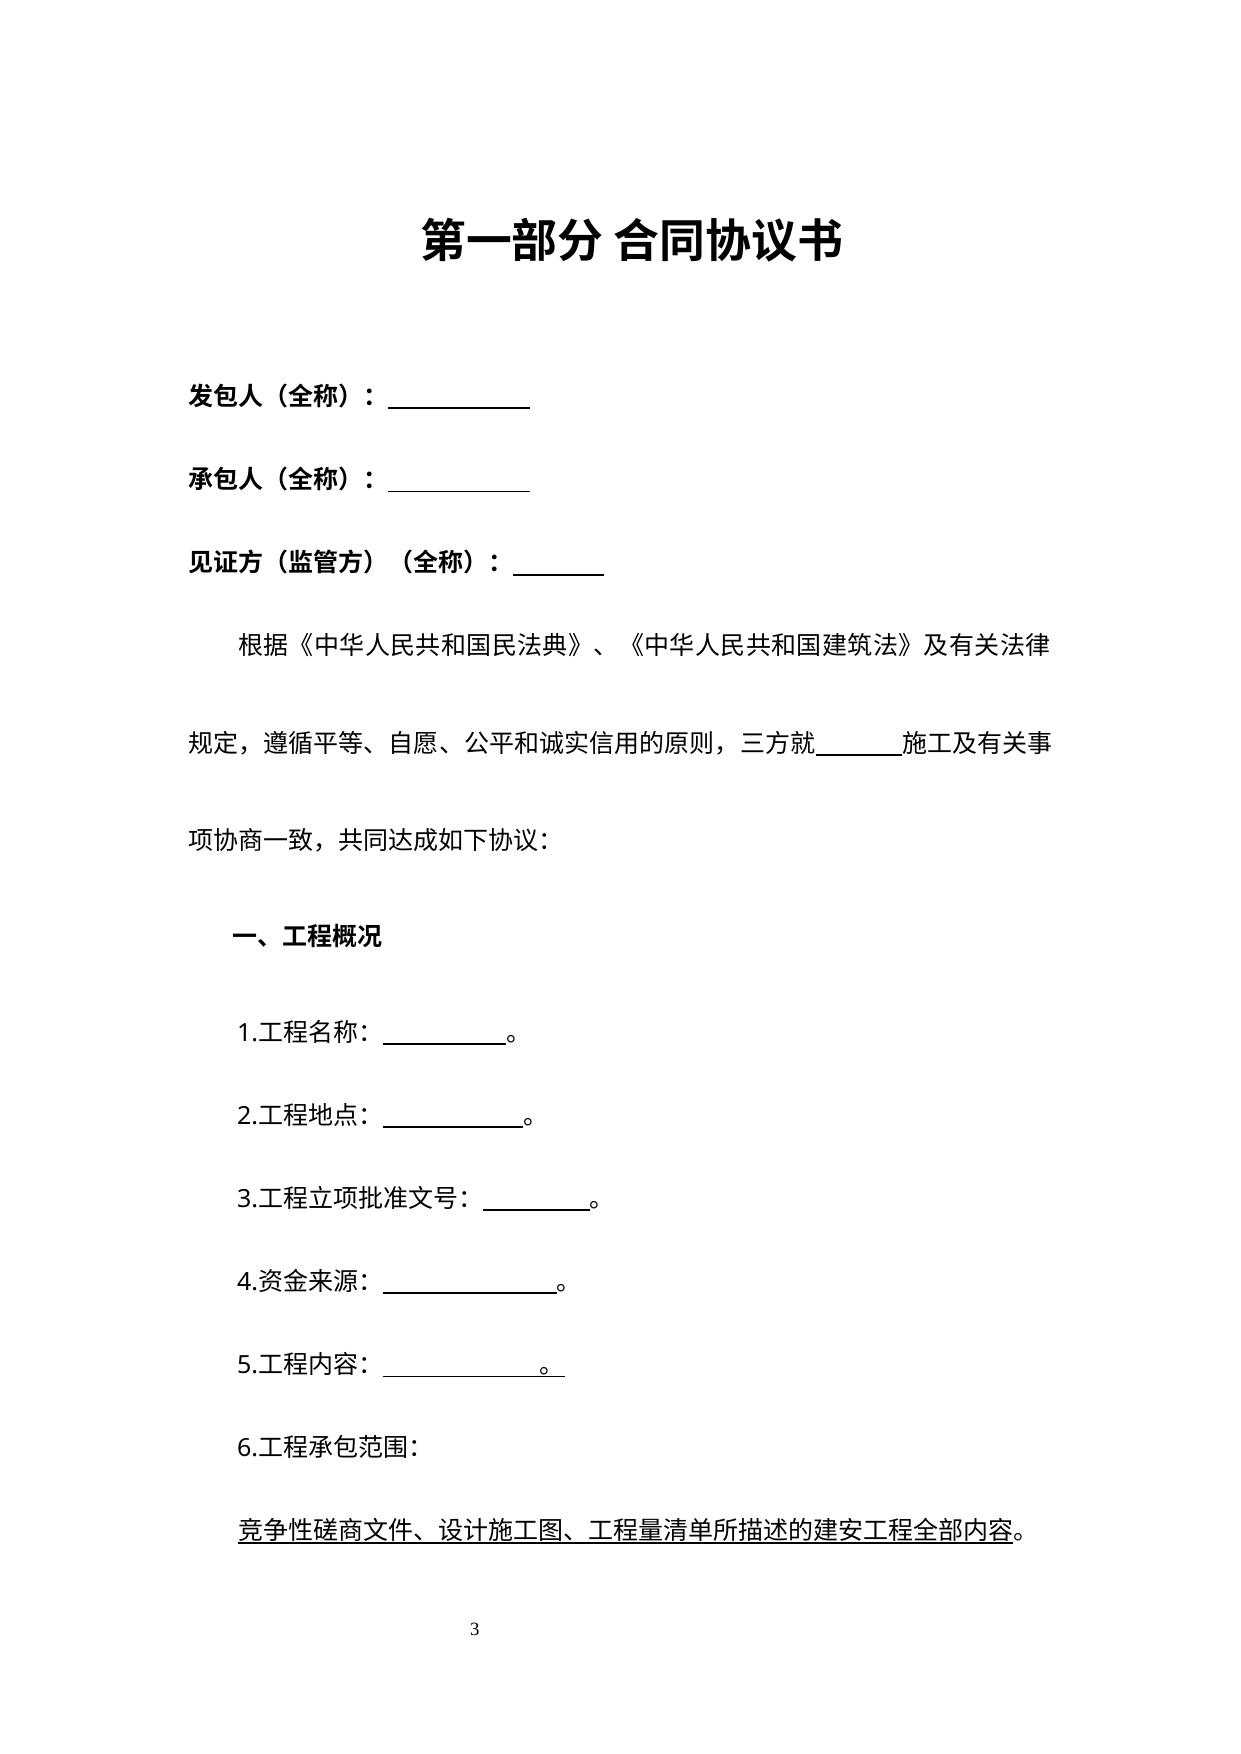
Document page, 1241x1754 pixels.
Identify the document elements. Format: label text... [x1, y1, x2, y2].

text 竞争性磋商文件、设计施工图、工程量清单所描述的建安工程全部内容。 [188, 1496, 1052, 1561]
text 6.工程承包范围： [188, 1413, 1052, 1478]
text 发包人（全称）： [188, 362, 1052, 427]
subtitle 第一部分 合同协议书 [210, 189, 1052, 287]
text 2.工程地点： 。 [188, 1081, 1052, 1146]
text 见证方（监管方）（全称）： [188, 528, 1052, 593]
text 1.工程名称： 。 [188, 998, 1052, 1063]
text 一、工程概况 [232, 902, 1052, 967]
text 5.工程内容： 。 [188, 1330, 1052, 1395]
text 3.工程立项批准文号： 。 [188, 1164, 1052, 1229]
text 承包人（全称）： [188, 445, 1052, 510]
text 根据《中华人民共和国民法典》、《中华人民共和国建筑法》及有关法律规定，遵循平等、自愿、公平和诚实信用的原则，三方就 施工及有关事项协商一致，共同达成如下协议： [188, 611, 1052, 871]
text 4.资金来源： 。 [188, 1247, 1052, 1312]
